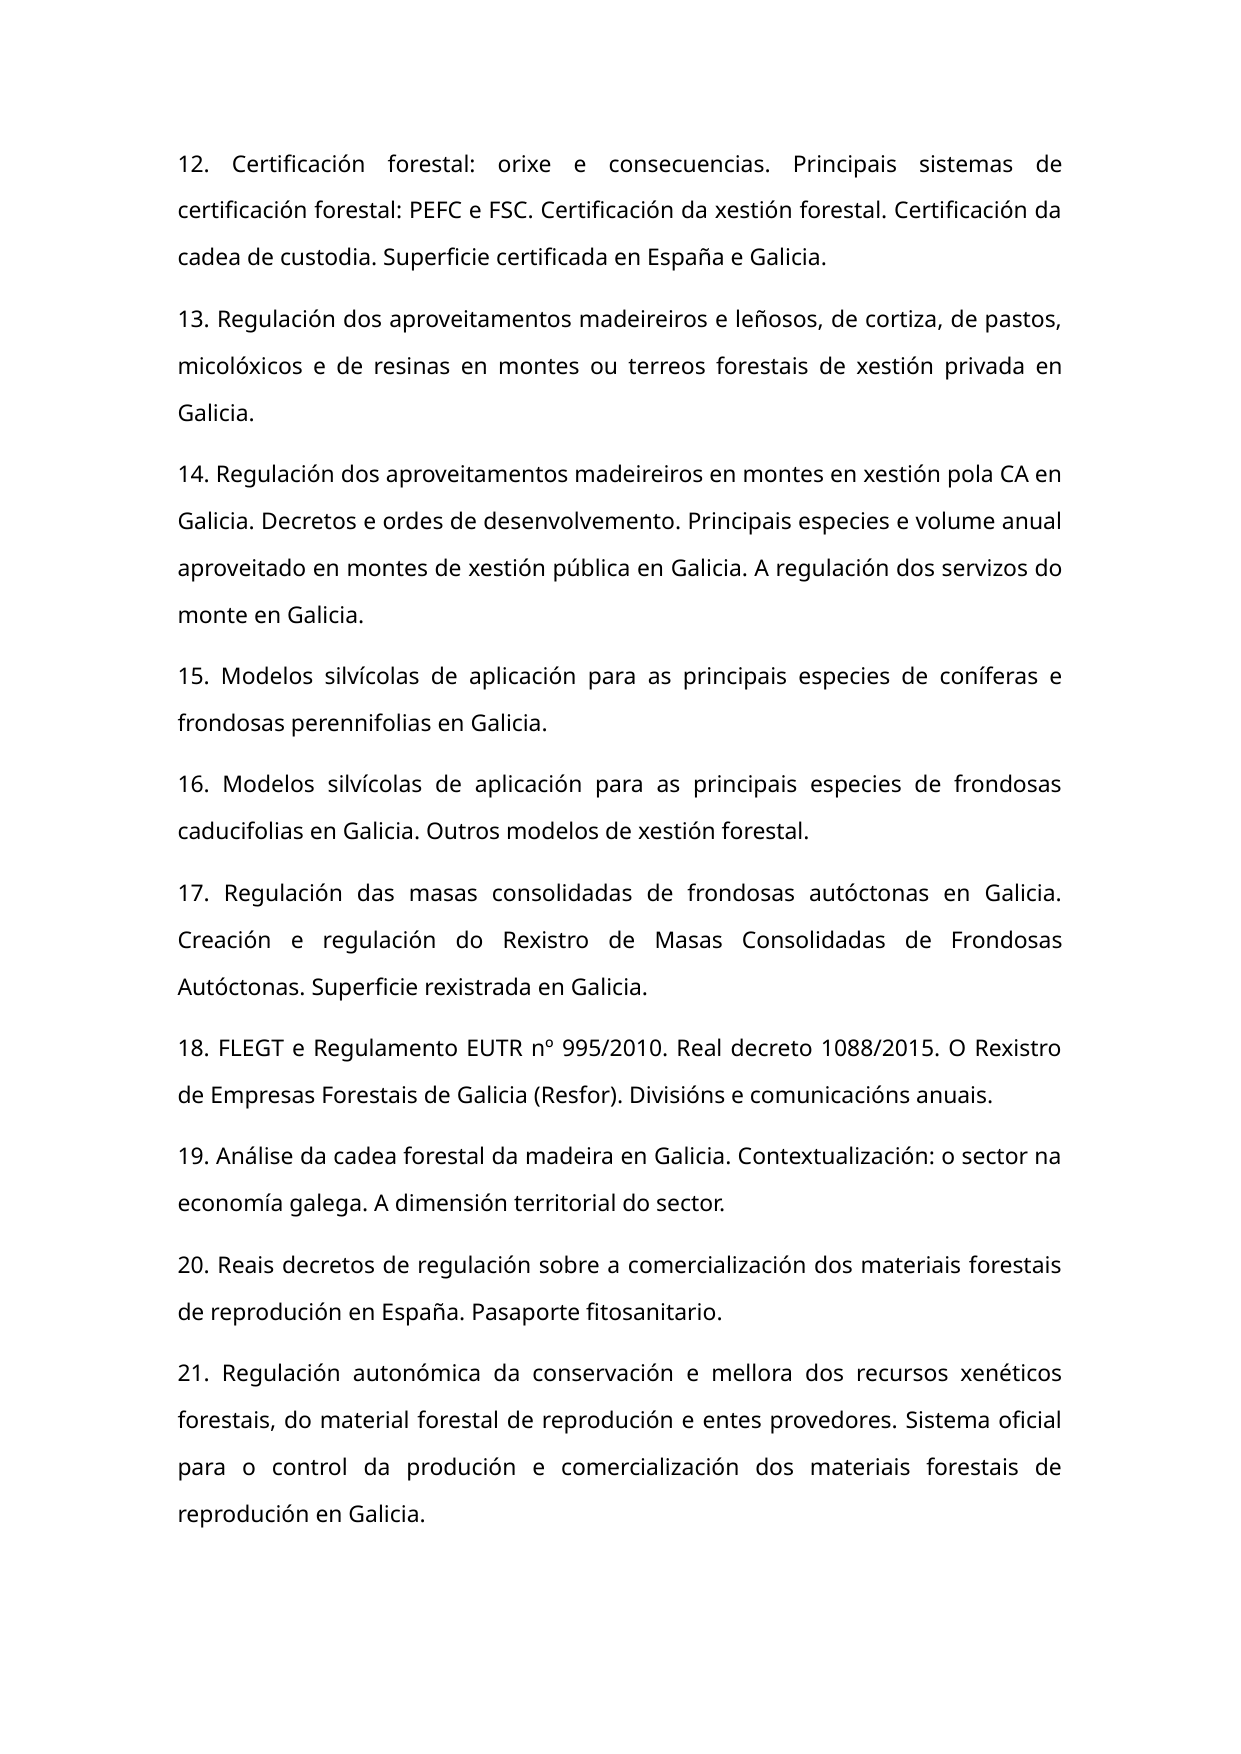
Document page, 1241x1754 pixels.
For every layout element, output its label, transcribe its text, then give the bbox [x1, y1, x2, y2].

text 16. Modelos silvícolas de aplicación para as principais especies de frondosas caducifolias en Galicia. Outros modelos de xestión forestal. [177, 768, 1063, 847]
text 20. Reais decretos de regulación sobre a comercialización dos materiais forestais de reprodución en España. Pasaporte fitosanitario. [177, 1249, 1063, 1327]
text 13. Regulación dos aproveitamentos madeireiros e leñosos, de cortiza, de pastos, micolóxicos e de resinas en montes ou terreos forestais de xestión privada en Galicia. [177, 303, 1063, 428]
text 17. Regulación das masas consolidadas de frondosas autóctonas en Galicia. Creación e regulación do Rexistro de Masas Consolidadas de Frondosas Autóctonas. Superficie rexistrada en Galicia. [177, 877, 1063, 1002]
text 21. Regulación autonómica da conservación e mellora dos recursos xenéticos forestais, do material forestal de reprodución e entes provedores. Sistema oficial para o control da produción e comercialización dos materiais forestais de reprodución en Galicia. [177, 1357, 1063, 1529]
text 14. Regulación dos aproveitamentos madeireiros en montes en xestión pola CA en Galicia. Decretos e ordes de desenvolvemento. Principais especies e volume anual aproveitado en montes de xestión pública en Galicia. A regulación dos servizos do monte en Galicia. [177, 458, 1063, 630]
text 12. Certificación forestal: orixe e consecuencias. Principais sistemas de certificación forestal: PEFC e FSC. Certificación da xestión forestal. Certificación da cadea de custodia. Superficie certificada en España e Galicia. [177, 148, 1063, 273]
text 15. Modelos silvícolas de aplicación para as principais especies de coníferas e frondosas perennifolias en Galicia. [177, 660, 1063, 738]
text 18. FLEGT e Regulamento EUTR nº 995/2010. Real decreto 1088/2015. O Rexistro de Empresas Forestais de Galicia (Resfor). Divisións e comunicacións anuais. [177, 1032, 1063, 1110]
text 19. Análise da cadea forestal da madeira en Galicia. Contextualización: o sector na economía galega. A dimensión territorial do sector. [177, 1140, 1063, 1218]
